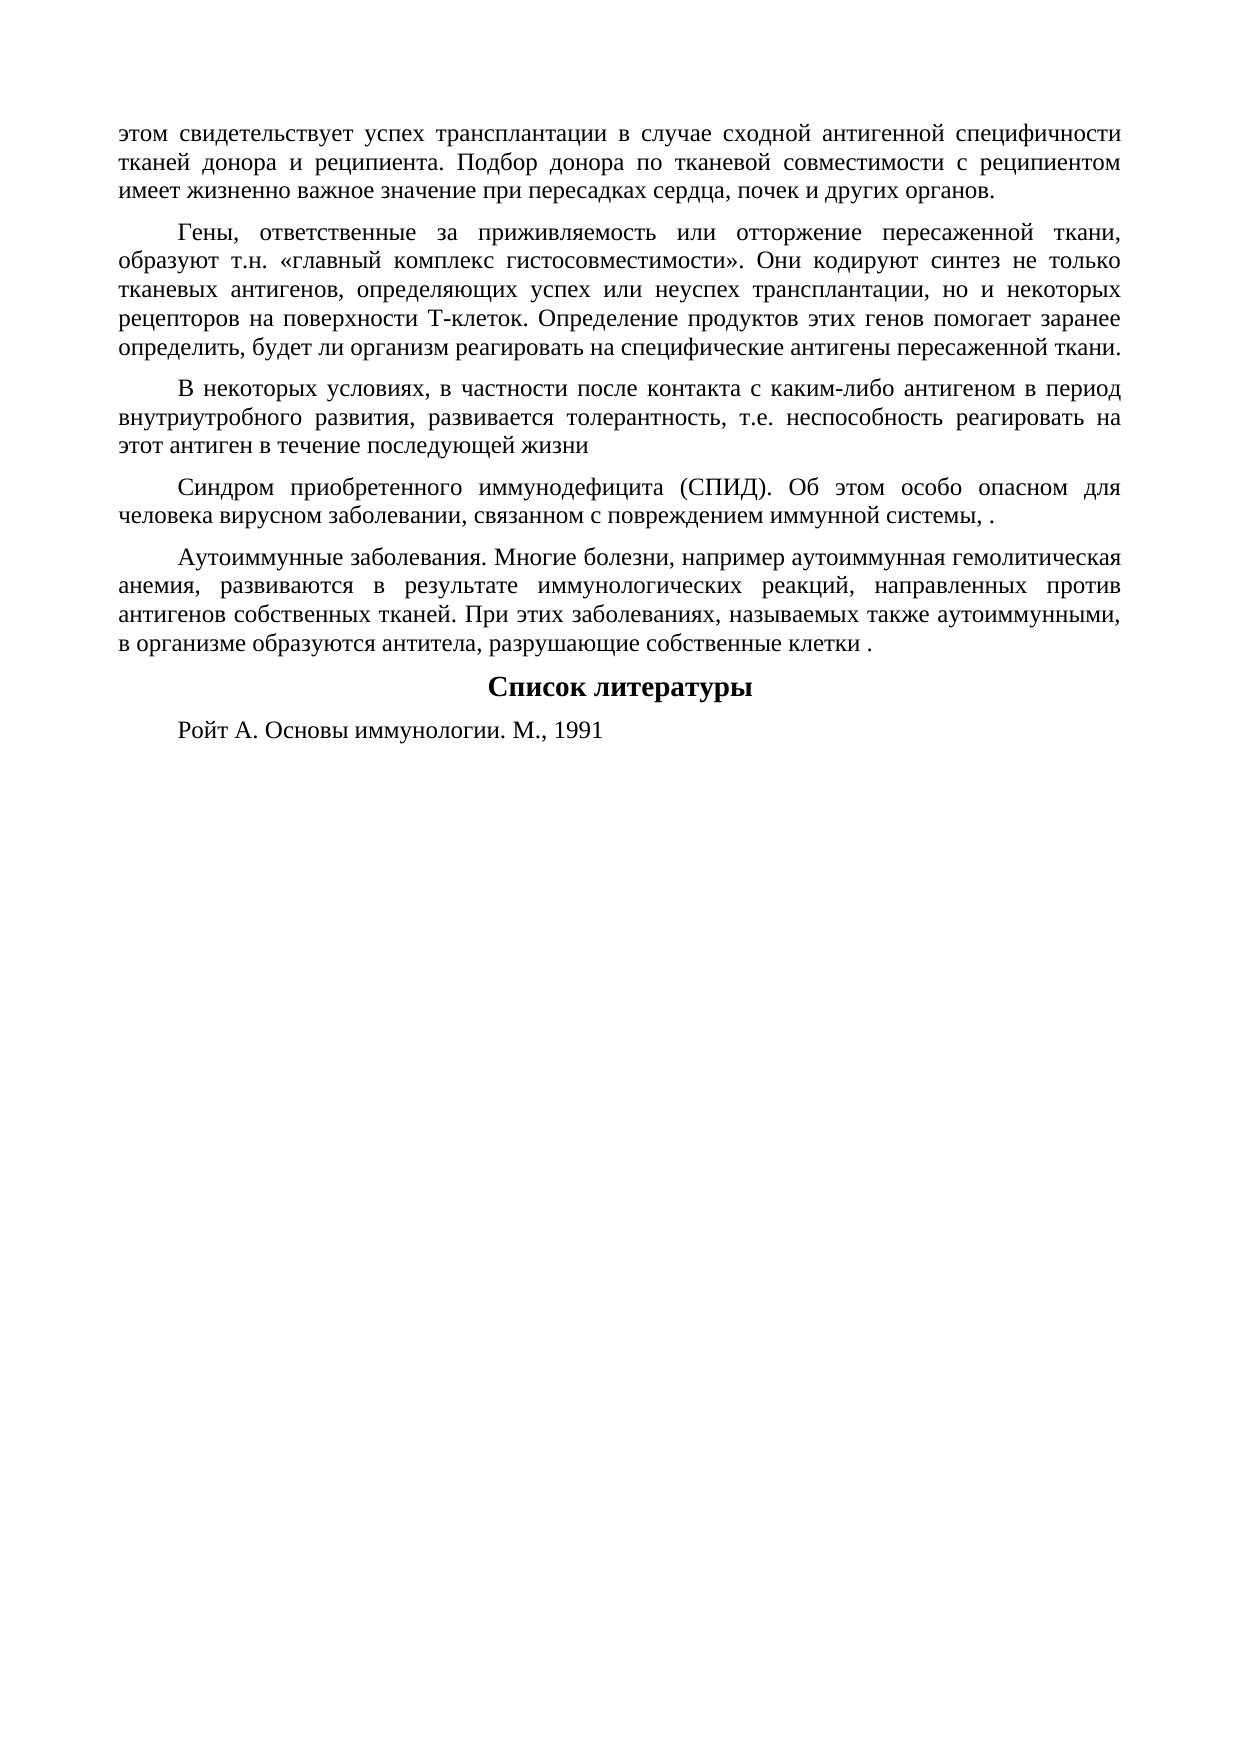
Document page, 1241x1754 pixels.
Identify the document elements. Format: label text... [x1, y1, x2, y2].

text Синдром приобретенного иммунодефицита (СПИД). Об этом особо опасном для человека вирусном заболевании, связанном с повреждением иммунной системы, . [118, 472, 1122, 529]
text Гены, ответственные за приживляемость или отторжение пересаженной ткани, образуют т.н. «главный комплекс гистосовместимости». Они кодируют синтез не только тканевых антигенов, определяющих успех или неуспех трансплантации, но и некоторых рецепторов на поверхности T-клеток. Определение продуктов этих генов помогает заранее определить, будет ли организм реагировать на специфические антигены пересаженной ткани. [118, 217, 1122, 361]
text В некоторых условиях, в частности после контакта с каким-либо антигеном в период внутриутробного развития, развивается толерантность, т.е. неспособность реагировать на этот антиген в течение последующей жизни [118, 373, 1122, 459]
text Список литературы [118, 669, 1122, 703]
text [118, 118, 1122, 204]
text Аутоиммунные заболевания. Многие болезни, например аутоиммунная гемолитическая анемия, развиваются в результате иммунологических реакций, направленных против антигенов собственных тканей. При этих заболеваниях, называемых также аутоиммунными, в организме образуются антитела, разрушающие собственные клетки . [118, 542, 1122, 657]
text Ройт А. Основы иммунологии. М., 1991 [118, 715, 1122, 744]
